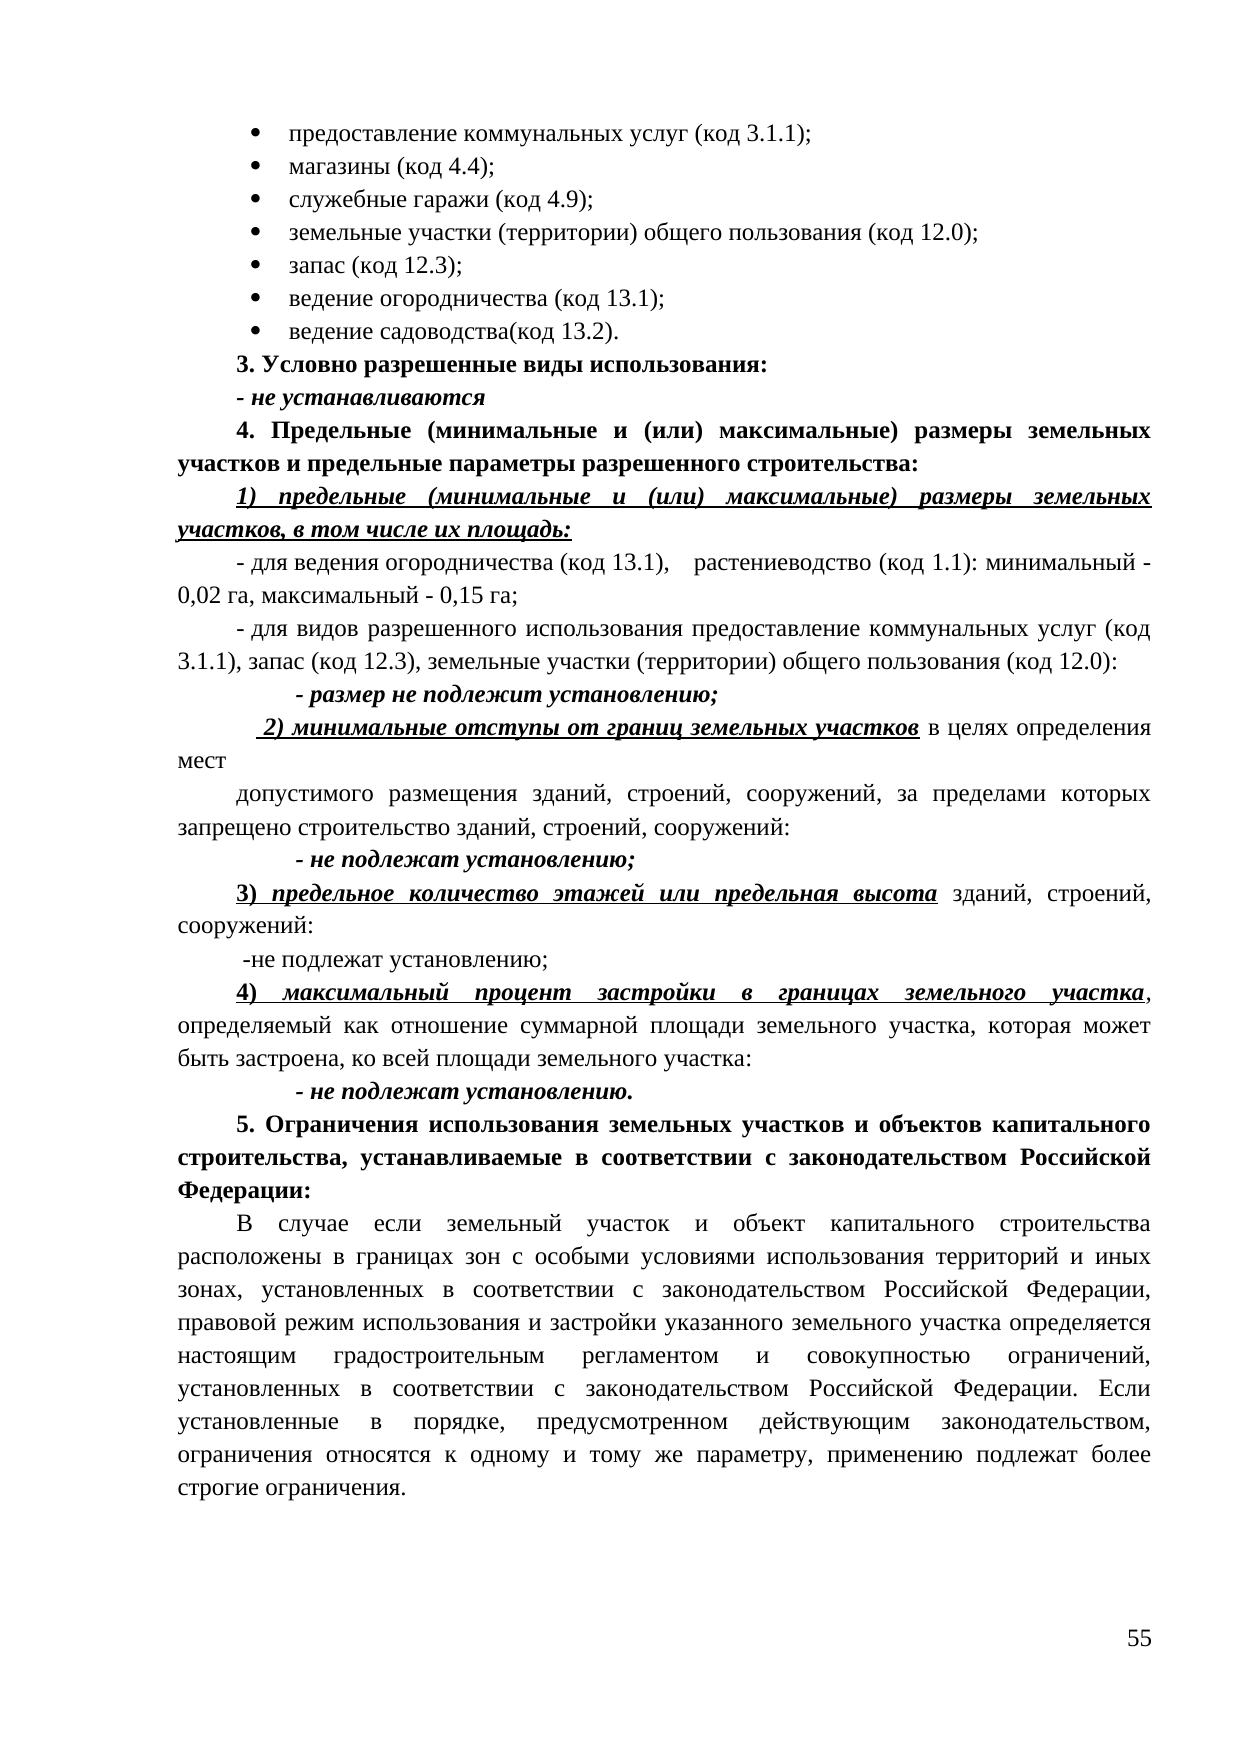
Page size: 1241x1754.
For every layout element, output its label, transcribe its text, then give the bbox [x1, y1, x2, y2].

text 1) предельные (минимальные и (или) максимальные) размеры земельных участков, в том числе их площадь: [177, 481, 1152, 543]
text - для ведения огородничества (код 13.1), растениеводство (код 1.1): минимальный - 0,02 га, максимальный - 0,15 га; [177, 547, 1152, 609]
text - не устанавливаются [177, 382, 1152, 411]
list предоставление коммунальных услуг (код 3.1.1); [251, 118, 1152, 147]
text В случае если земельный участок и объект капитального строительства расположены в границах зон с особыми условиями использования территорий и иных зонах, установленных в соответствии с законодательством Российской Федерации, правовой режим использования и застройки указанного земельного участка определяется настоящим градостроительным регламентом и совокупностью ограничений, установленных в соответствии с законодательством Российской Федерации. Если установленные в порядке, предусмотренном действующим законодательством, ограничения относятся к одному и тому же параметру, применению подлежат более строгие ограничения. [177, 1208, 1152, 1501]
text 5. Ограничения использования земельных участков и объектов капитального строительства, устанавливаемые в соответствии с законодательством Российской Федерации: [177, 1109, 1152, 1203]
text 2) минимальные отступы от границ земельных участков в целях определения мест [177, 712, 1152, 774]
list ведение садоводства(код 13.2). [251, 316, 1152, 345]
list магазины (код 4.4); [251, 151, 1152, 180]
text - не подлежат установлению. [192, 1076, 1152, 1104]
text -не подлежат установлению; [177, 944, 1152, 972]
text 3) предельное количество этажей или предельная высота зданий, строений, сооружений: [177, 878, 1152, 939]
list ведение огородничества (код 13.1); [251, 283, 1152, 312]
text 4. Предельные (минимальные и (или) максимальные) размеры земельных участков и предельные параметры разрешенного строительства: [177, 415, 1152, 477]
text - размер не подлежит установлению; [192, 679, 1152, 708]
text 4) максимальный процент застройки в границах земельного участка, определяемый как отношение суммарной площади земельного участка, которая может быть застроена, ко всей площади земельного участка: [177, 977, 1152, 1071]
list служебные гаражи (код 4.9); [251, 184, 1152, 213]
text допустимого размещения зданий, строений, сооружений, за пределами которых запрещено строительство зданий, строений, сооружений: [177, 778, 1152, 840]
text - для видов разрешенного использования предоставление коммунальных услуг (код 3.1.1), запас (код 12.3), земельные участки (территории) общего пользования (код 12.0): [177, 613, 1152, 675]
list запас (код 12.3); [251, 250, 1152, 279]
text - не подлежат установлению; [192, 844, 1152, 873]
list земельные участки (территории) общего пользования (код 12.0); [251, 217, 1152, 246]
text 3. Условно разрешенные виды использования: [177, 349, 1152, 378]
